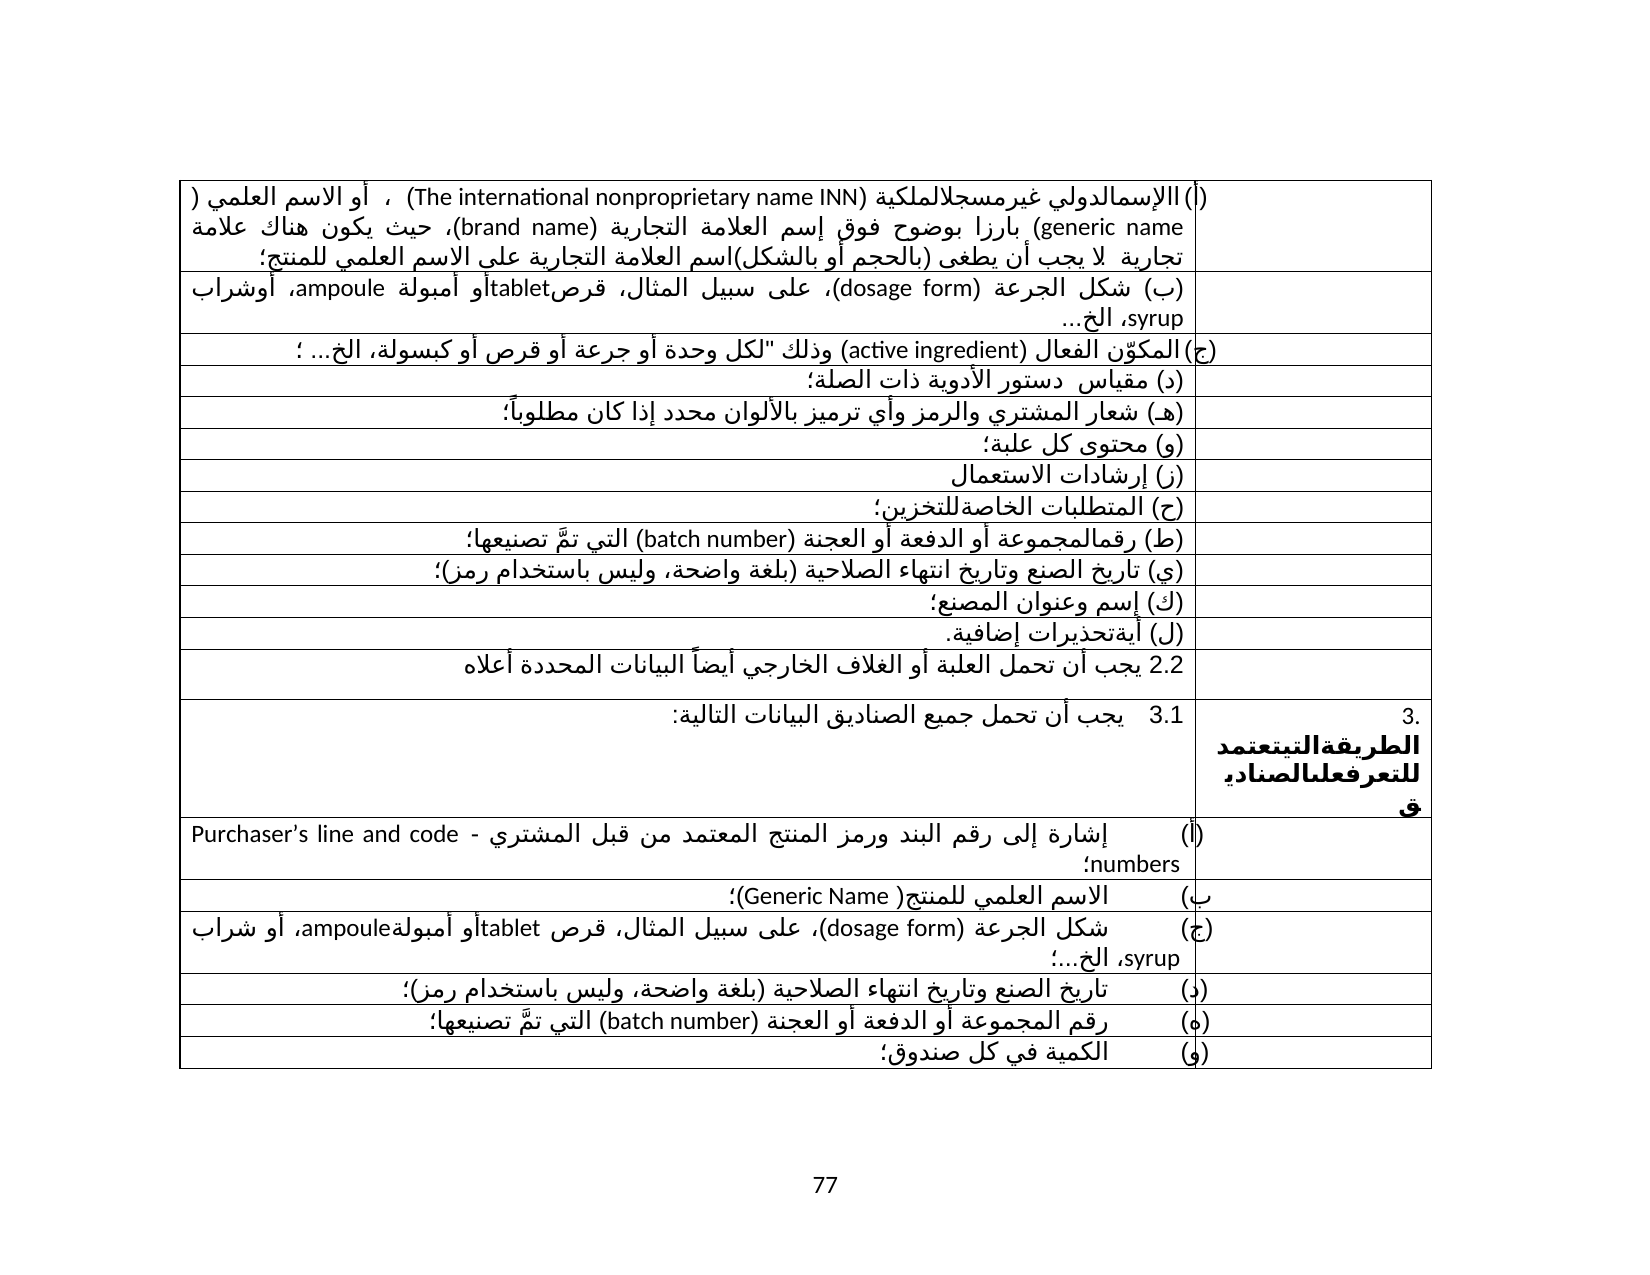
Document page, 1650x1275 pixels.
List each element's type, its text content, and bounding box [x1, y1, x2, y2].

table_cell [1196, 818, 1431, 879]
table_cell (ب) شكل الجرعة (dosage form)، على سبيل المثال، قرصtabletأو أمبولة ampoule، أوشراب syrup، الخ... [181, 272, 1195, 333]
table_cell [1196, 334, 1431, 364]
table_cell [1196, 555, 1431, 585]
table_cell (و) محتوى كل علبة؛ [181, 429, 1195, 459]
table_cell [1196, 272, 1431, 333]
table_cell [1196, 181, 1431, 271]
table_cell (ل) أيةتحذيرات إضافية. [181, 618, 1195, 648]
table_cell (ط) رقمالمجموعة أو الدفعة أو العجنة (batch number) التي تمَّ تصنيعها؛ [181, 523, 1195, 554]
table_cell [1196, 586, 1431, 617]
table_cell [1196, 429, 1431, 459]
table_cell (د) مقياس دستور الأدوية ذات الصلة؛ [181, 366, 1195, 396]
table_cell (ح) المتطلبات الخاصةللتخزين؛ [181, 492, 1195, 522]
table_cell (ز) إرشادات الاستعمال [181, 460, 1195, 491]
table_cell [1196, 1005, 1431, 1036]
table_cell (ي) تاريخ الصنع وتاريخ انتهاء الصلاحية (بلغة واضحة، وليس باستخدام رمز)؛ [181, 555, 1195, 585]
table_cell إشارة إلى رقم البند ورمز المنتج المعتمد من قبل المشتري - Purchaser’s line and code numbers؛ [181, 818, 1195, 879]
table_cell 3.الطريقةالتيتعتمدللتعرفعلىالصناديق [1196, 700, 1431, 817]
table_cell [1196, 618, 1431, 648]
table_cell [1196, 974, 1431, 1004]
table_cell [1196, 492, 1431, 522]
table_cell المكوّن الفعال (active ingredient) وذلك "لكل وحدة أو جرعة أو قرص أو كبسولة، الخ... ؛ [181, 334, 1195, 364]
table_cell (هـ) شعار المشتري والرمز وأي ترميز بالألوان محدد إذا كان مطلوباً؛ [181, 397, 1195, 428]
table_cell [1196, 366, 1431, 396]
table_cell شكل الجرعة (dosage form)، على سبيل المثال، قرص tabletأو أمبولةampoule، أو شراب syrup، الخ...؛ [181, 912, 1195, 973]
table_cell 3.1 يجب أن تحمل جميع الصناديق البيانات التالية: [181, 700, 1195, 817]
table_cell [1196, 880, 1431, 911]
table_cell [1196, 523, 1431, 554]
table_cell رقم المجموعة أو الدفعة أو العجنة (batch number) التي تمَّ تصنيعها؛ [181, 1005, 1195, 1036]
table_cell [1196, 912, 1431, 973]
table_cell الكمية في كل صندوق؛ [181, 1037, 1195, 1067]
table_cell [1196, 460, 1431, 491]
table_cell [1196, 1037, 1431, 1067]
table_cell االإسمالدولي غيرمسجلالملكية (The international nonproprietary name INN) ، أو الاسم العلمي (generic name) بارزا بوضوح فوق إسم العلامة التجارية (brand name)، حيث يكون هناك علامة تجارية. لا يجب أن يطغى (بالحجم أو بالشكل)اسم العلامة التجارية على الاسم العلمي للمنتج؛ [181, 181, 1195, 271]
table_cell 2.2 يجب أن تحمل العلبة أو الغلاف الخارجي أيضاً البيانات المحددة أعلاه [181, 650, 1195, 699]
table_cell (ك) إسم وعنوان المصنع؛ [181, 586, 1195, 617]
table_cell تاريخ الصنع وتاريخ انتهاء الصلاحية (بلغة واضحة، وليس باستخدام رمز)؛ [181, 974, 1195, 1004]
table_cell الاسم العلمي للمنتج( Generic Name)؛ [181, 880, 1195, 911]
table_cell [1196, 650, 1431, 699]
table_cell [1196, 397, 1431, 428]
